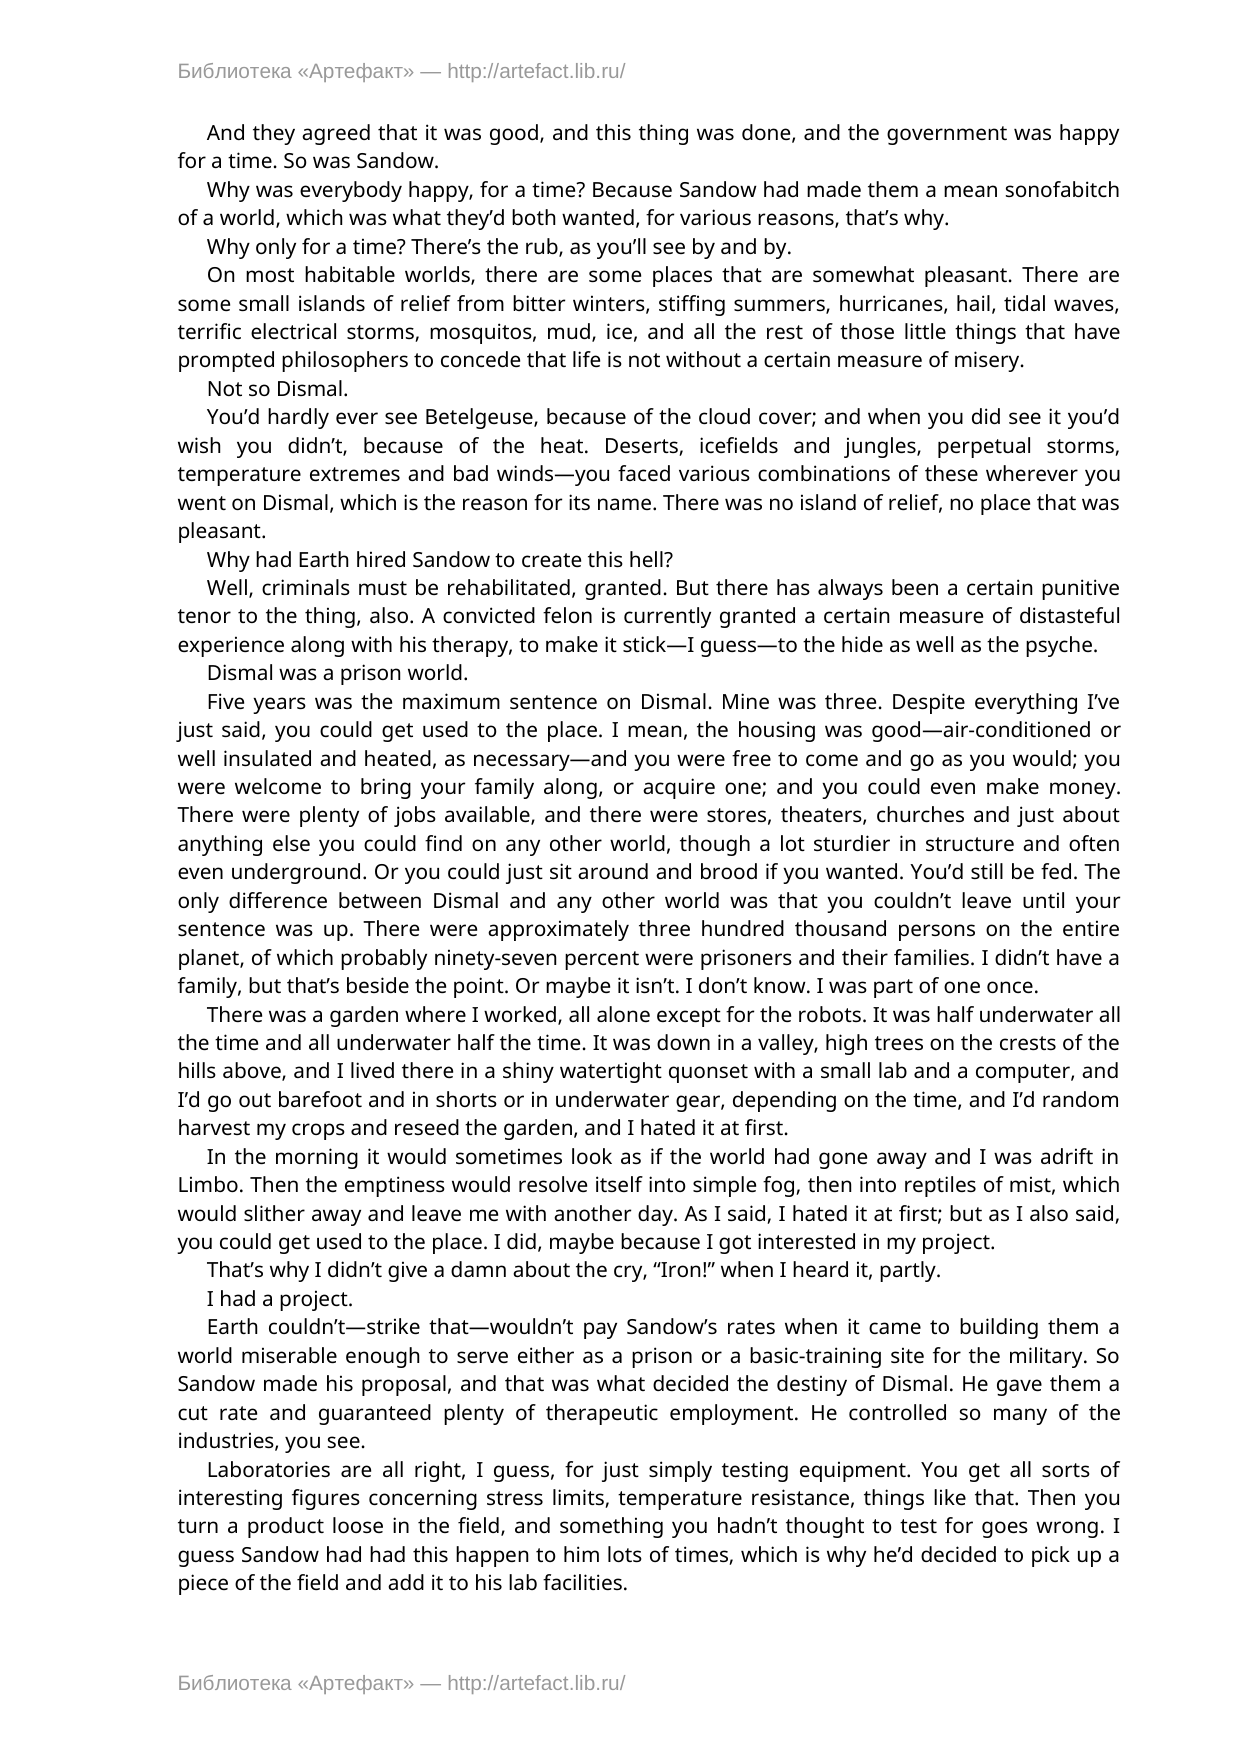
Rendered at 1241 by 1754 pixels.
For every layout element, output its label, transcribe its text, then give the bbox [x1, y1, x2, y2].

text Not so Dismal. [177, 374, 1122, 402]
text Laboratories are all right, I guess, for just simply testing equipment. You get all sorts of interesting figures concerning stress limits, temperature resistance, things like that. Then you turn a product loose in the field, and something you hadn’t thought to test for goes wrong. I guess Sandow had had this happen to him lots of times, which is why he’d decided to pick up a piece of the field and add it to his lab facilities. [177, 1455, 1122, 1597]
text There was a garden where I worked, all alone except for the robots. It was half underwater all the time and all underwater half the time. It was down in a valley, high trees on the crests of the hills above, and I lived there in a shiny watertight quonset with a small lab and a computer, and I’d go out barefoot and in shorts or in underwater gear, depending on the time, and I’d random harvest my crops and reseed the garden, and I hated it at first. [177, 1000, 1122, 1142]
text In the morning it would sometimes look as if the world had gone away and I was adrift in Limbo. Then the emptiness would resolve itself into simple fog, then into reptiles of mist, which would slither away and leave me with another day. As I said, I hated it at first; but as I also said, you could get used to the place. I did, maybe because I got interested in my project. [177, 1142, 1122, 1256]
text You’d hardly ever see Betelgeuse, because of the cloud cover; and when you did see it you’d wish you didn’t, because of the heat. Deserts, icefields and jungles, perpetual storms, temperature extremes and bad winds—you faced various combinations of these wherever you went on Dismal, which is the reason for its name. There was no island of relief, no place that was pleasant. [177, 402, 1122, 545]
text And they agreed that it was good, and this thing was done, and the government was happy for a time. So was Sandow. [177, 118, 1122, 175]
text Why had Earth hired Sandow to create this hell? [177, 545, 1122, 573]
text Well, criminals must be rehabilitated, granted. But there has always been a certain punitive tenor to the thing, also. A convicted felon is currently granted a certain measure of distasteful experience along with his therapy, to make it stick—I guess—to the hide as well as the psyche. [177, 573, 1122, 658]
text Earth couldn’t—strike that—wouldn’t pay Sandow’s rates when it came to building them a world miserable enough to serve either as a prison or a basic-training site for the military. So Sandow made his proposal, and that was what decided the destiny of Dismal. He gave them a cut rate and guaranteed plenty of therapeutic employment. He controlled so many of the industries, you see. [177, 1312, 1122, 1455]
text That’s why I didn’t give a damn about the cry, “Iron!” when I heard it, partly. [177, 1256, 1122, 1284]
text I had a project. [177, 1284, 1122, 1312]
text On most habitable worlds, there are some places that are somewhat pleasant. There are some small islands of relief from bitter winters, stiffing summers, hurricanes, hail, tidal waves, terrific electrical storms, mosquitos, mud, ice, and all the rest of those little things that have prompted philosophers to concede that life is not without a certain measure of misery. [177, 260, 1122, 374]
text Dismal was a prison world. [177, 658, 1122, 687]
text Why only for a time? There’s the rub, as you’ll see by and by. [177, 232, 1122, 260]
text Why was everybody happy, for a time? Because Sandow had made them a mean sonofabitch of a world, which was what they’d both wanted, for various reasons, that’s why. [177, 175, 1122, 232]
text Five years was the maximum sentence on Dismal. Mine was three. Despite everything I’ve just said, you could get used to the place. I mean, the housing was good—air-conditioned or well insulated and heated, as necessary—and you were free to come and go as you would; you were welcome to bring your family along, or acquire one; and you could even make money. There were plenty of jobs available, and there were stores, theaters, churches and just about anything else you could find on any other world, though a lot sturdier in structure and often even underground. Or you could just sit around and brood if you wanted. You’d still be fed. The only difference between Dismal and any other world was that you couldn’t leave until your sentence was up. There were approximately three hundred thousand persons on the entire planet, of which probably ninety-seven percent were prisoners and their families. I didn’t have a family, but that’s beside the point. Or maybe it isn’t. I don’t know. I was part of one once. [177, 687, 1122, 1000]
